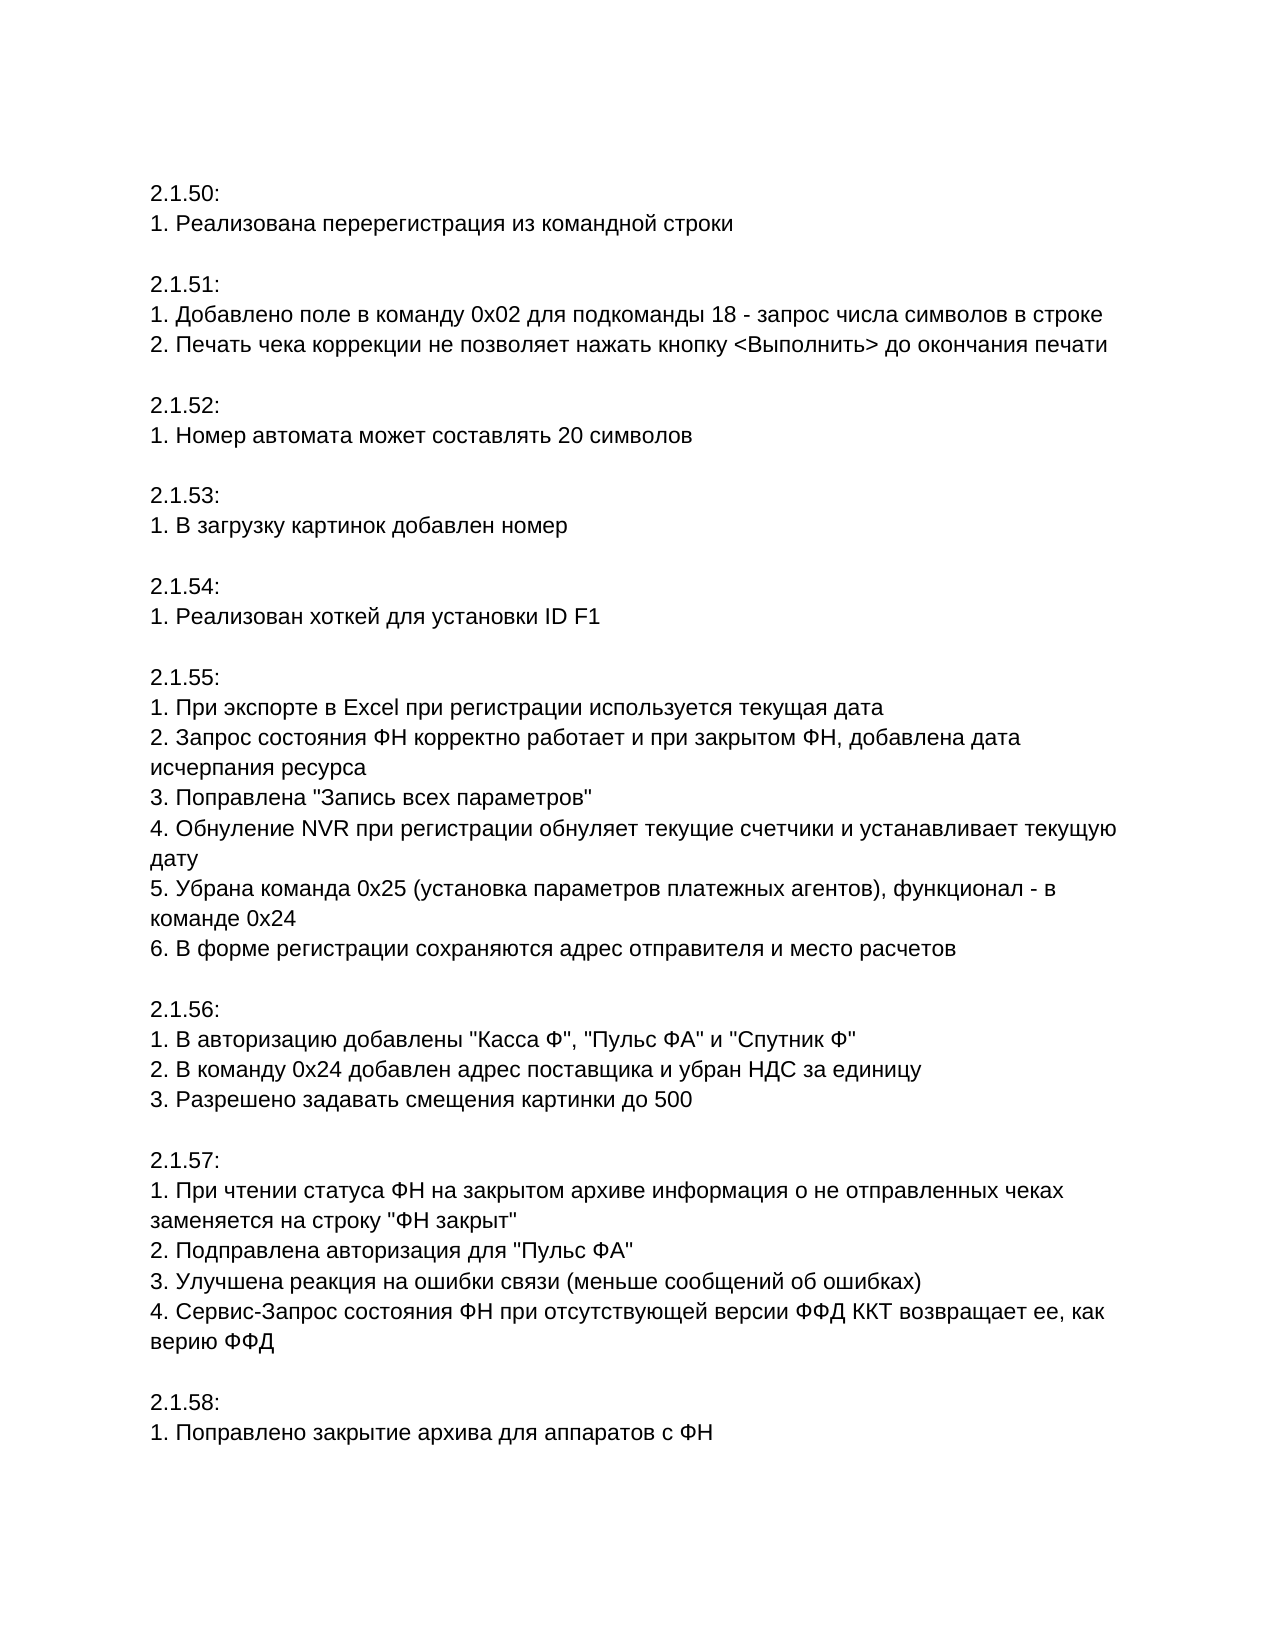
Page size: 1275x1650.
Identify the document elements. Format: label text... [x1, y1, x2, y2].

text 2.1.54: [150, 573, 1125, 599]
text 3. Улучшена реакция на ошибки связи (меньше сообщений об ошибках) [150, 1268, 1125, 1294]
text 6. В форме регистрации сохраняются адрес отправителя и место расчетов [150, 935, 1125, 962]
text 2. Подправлена авторизация для "Пульс ФА" [150, 1237, 1125, 1264]
text 1. В загрузку картинок добавлен номер [150, 512, 1125, 539]
text 1. При чтении статуса ФН на закрытом архиве информация о не отправленных чеках заменяется на строку "ФН закрыт" [150, 1177, 1125, 1234]
text 4. Сервис-Запрос состояния ФН при отсутствующей версии ФФД ККТ возвращает ее, как верию ФФД [150, 1298, 1125, 1354]
text 3. Поправлена "Запись всех параметров" [150, 784, 1125, 811]
text 1. Реализован хоткей для установки ID F1 [150, 603, 1125, 629]
text 1. Номер автомата может составлять 20 символов [150, 422, 1125, 448]
text 2.1.55: [150, 663, 1125, 690]
text 2.1.58: [150, 1388, 1125, 1415]
text 2. В команду 0x24 добавлен адрес поставщика и убран НДС за единицу [150, 1056, 1125, 1083]
text 2. Запрос состояния ФН корректно работает и при закрытом ФН, добавлена дата исчерпания ресурса [150, 724, 1125, 781]
text 1. Добавлено поле в команду 0x02 для подкоманды 18 - запрос числа символов в строке [150, 301, 1125, 327]
text 1. В авторизацию добавлены "Касса Ф", "Пульс ФА" и "Спутник Ф" [150, 1026, 1125, 1052]
text 2.1.56: [150, 996, 1125, 1022]
text 2.1.50: [150, 180, 1125, 207]
text 2. Печать чека коррекции не позволяет нажать кнопку <Выполнить> до окончания печати [150, 331, 1125, 358]
text 2.1.52: [150, 392, 1125, 418]
text 2.1.53: [150, 482, 1125, 509]
text 1. При экспорте в Excel при регистрации используется текущая дата [150, 694, 1125, 720]
text 2.1.51: [150, 271, 1125, 297]
text 5. Убрана команда 0x25 (установка параметров платежных агентов), функционал - в команде 0x24 [150, 875, 1125, 932]
text 3. Разрешено задавать смещения картинки до 500 [150, 1086, 1125, 1113]
text 1. Реализована перерегистрация из командной строки [150, 210, 1125, 237]
text 1. Поправлено закрытие архива для аппаратов с ФН [150, 1419, 1125, 1445]
text 4. Обнуление NVR при регистрации обнуляет текущие счетчики и устанавливает текущую дату [150, 814, 1125, 871]
text 2.1.57: [150, 1147, 1125, 1173]
